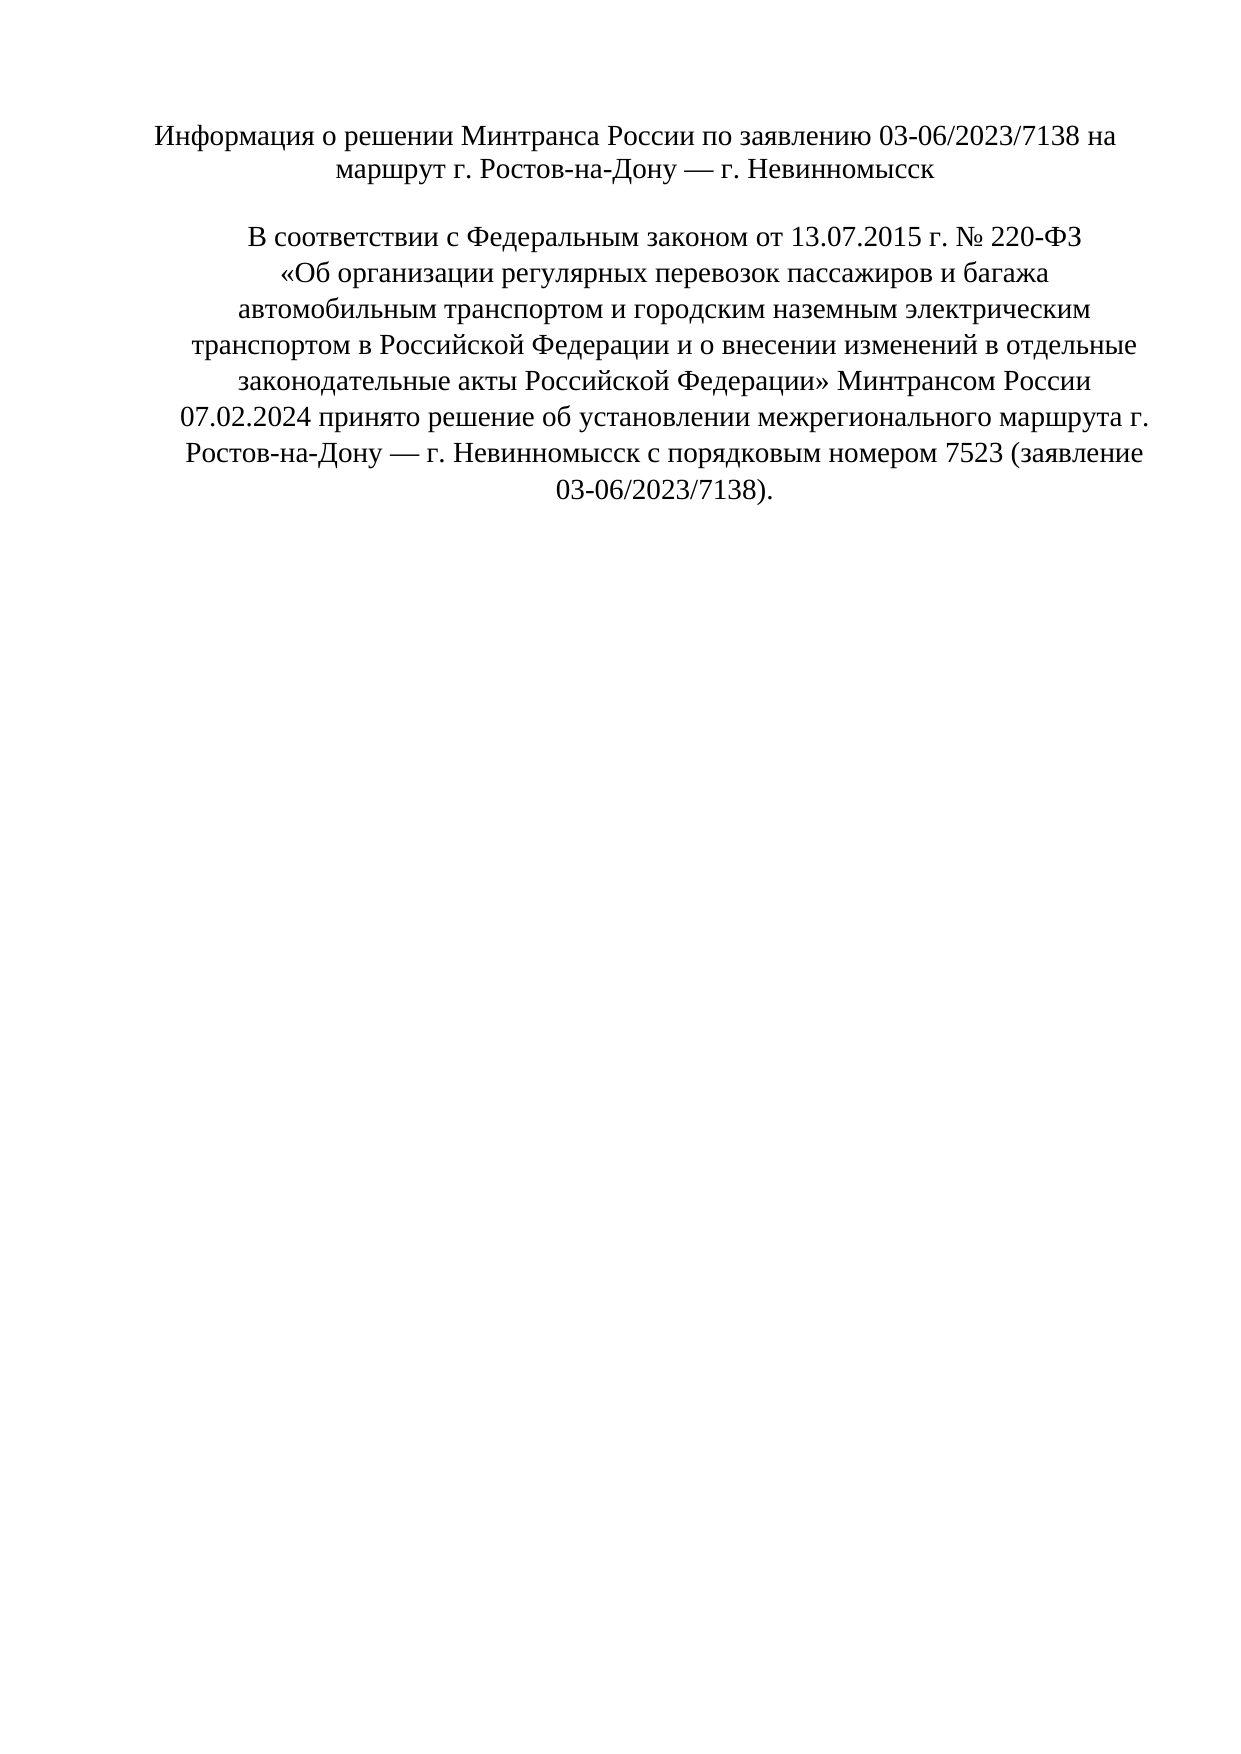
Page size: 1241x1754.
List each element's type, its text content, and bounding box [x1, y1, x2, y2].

text В соответствии с Федеральным законом от 13.07.2015 г. № 220-ФЗ «Об организации регулярных перевозок пассажиров и багажа автомобильным транспортом и городским наземным электрическим транспортом в Российской Федерации и о внесении изменений в отдельные законодательные акты Российской Федерации» Минтрансом России 07.02.2024 принято решение об установлении межрегионального маршрута г. Ростов-на-Дону — г. Невинномысск с порядковым номером 7523 (заявление 03-06/2023/7138). [177, 219, 1152, 505]
text Информация о решении Минтранса России по заявлению 03-06/2023/7138 на маршрут г. Ростов-на-Дону — г. Невинномысск [118, 118, 1152, 185]
